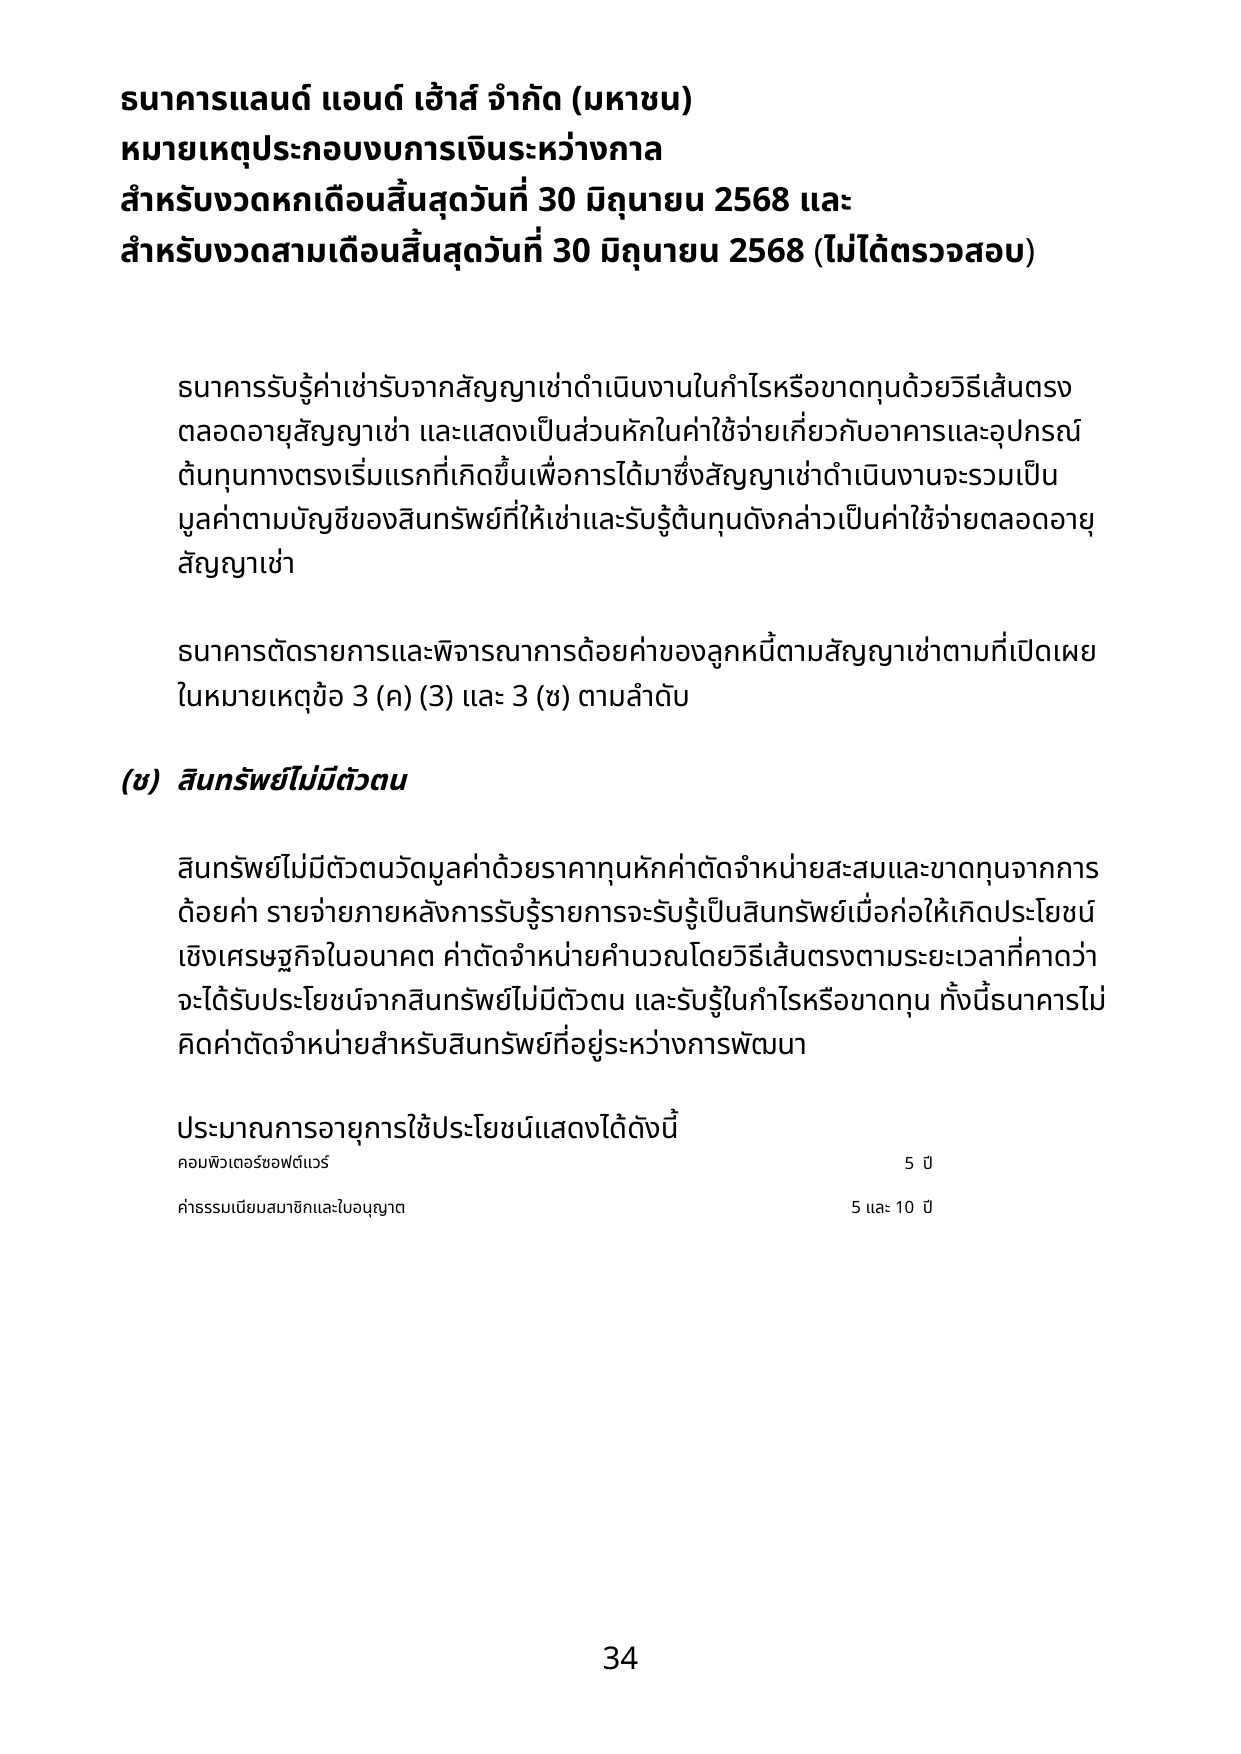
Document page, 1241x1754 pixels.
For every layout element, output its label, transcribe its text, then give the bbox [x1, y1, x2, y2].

text ประมาณการอายุการใช้ประโยชน์แสดงได้ดังนี้ [176, 1107, 1120, 1151]
text สินทรัพย์ไม่มีตัวตนวัดมูลค่าด้วยราคาทุนหักค่าตัดจำหน่ายสะสมและขาดทุนจากการด้อยค่า รายจ่ายภายหลังการรับรู้รายการจะรับรู้เป็นสินทรัพย์เมื่อก่อให้เกิดประโยชน์เชิงเศรษฐกิจในอนาคต ค่าตัดจำหน่ายคำนวณโดยวิธีเส้นตรงตามระยะเวลาที่คาดว่าจะได้รับประโยชน์จากสินทรัพย์ไม่มีตัวตน และรับรู้ในกำไรหรือขาดทุน ทั้งนี้ธนาคารไม่คิดค่าตัดจำหน่ายสำหรับสินทรัพย์ที่อยู่ระหว่างการพัฒนา [177, 847, 1120, 1067]
table_cell ค่าธรรมเนียมสมาชิกและใบอนุญาต [164, 1195, 550, 1240]
table_header คอมพิวเตอร์ซอฟต์แวร์ [164, 1151, 550, 1195]
table_header 5 ปี [550, 1151, 1148, 1195]
text ธนาคารตัดรายการและพิจารณาการด้อยค่าของลูกหนี้ตามสัญญาเช่าตามที่เปิดเผยในหมายเหตุข้อ 3 (ค) (3) และ 3 (ซ) ตามลำดับ [177, 631, 1120, 719]
text ธนาคารรับรู้ค่าเช่ารับจากสัญญาเช่าดำเนินงานในกำไรหรือขาดทุนด้วยวิธีเส้นตรงตลอดอายุสัญญาเช่า และแสดงเป็นส่วนหักในค่าใช้จ่ายเกี่ยวกับอาคารและอุปกรณ์ ต้นทุนทางตรงเริ่มแรกที่เกิดขึ้นเพื่อการได้มาซึ่งสัญญาเช่าดำเนินงานจะรวมเป็นมูลค่าตามบัญชีของสินทรัพย์ที่ให้เช่าและรับรู้ต้นทุนดังกล่าวเป็นค่าใช้จ่ายตลอดอายุสัญญาเช่า [177, 367, 1120, 587]
subtitle (ช) สินทรัพย์ไม่มีตัวตน [120, 759, 1120, 803]
table_cell 5 และ 10 ปี [550, 1195, 1148, 1240]
